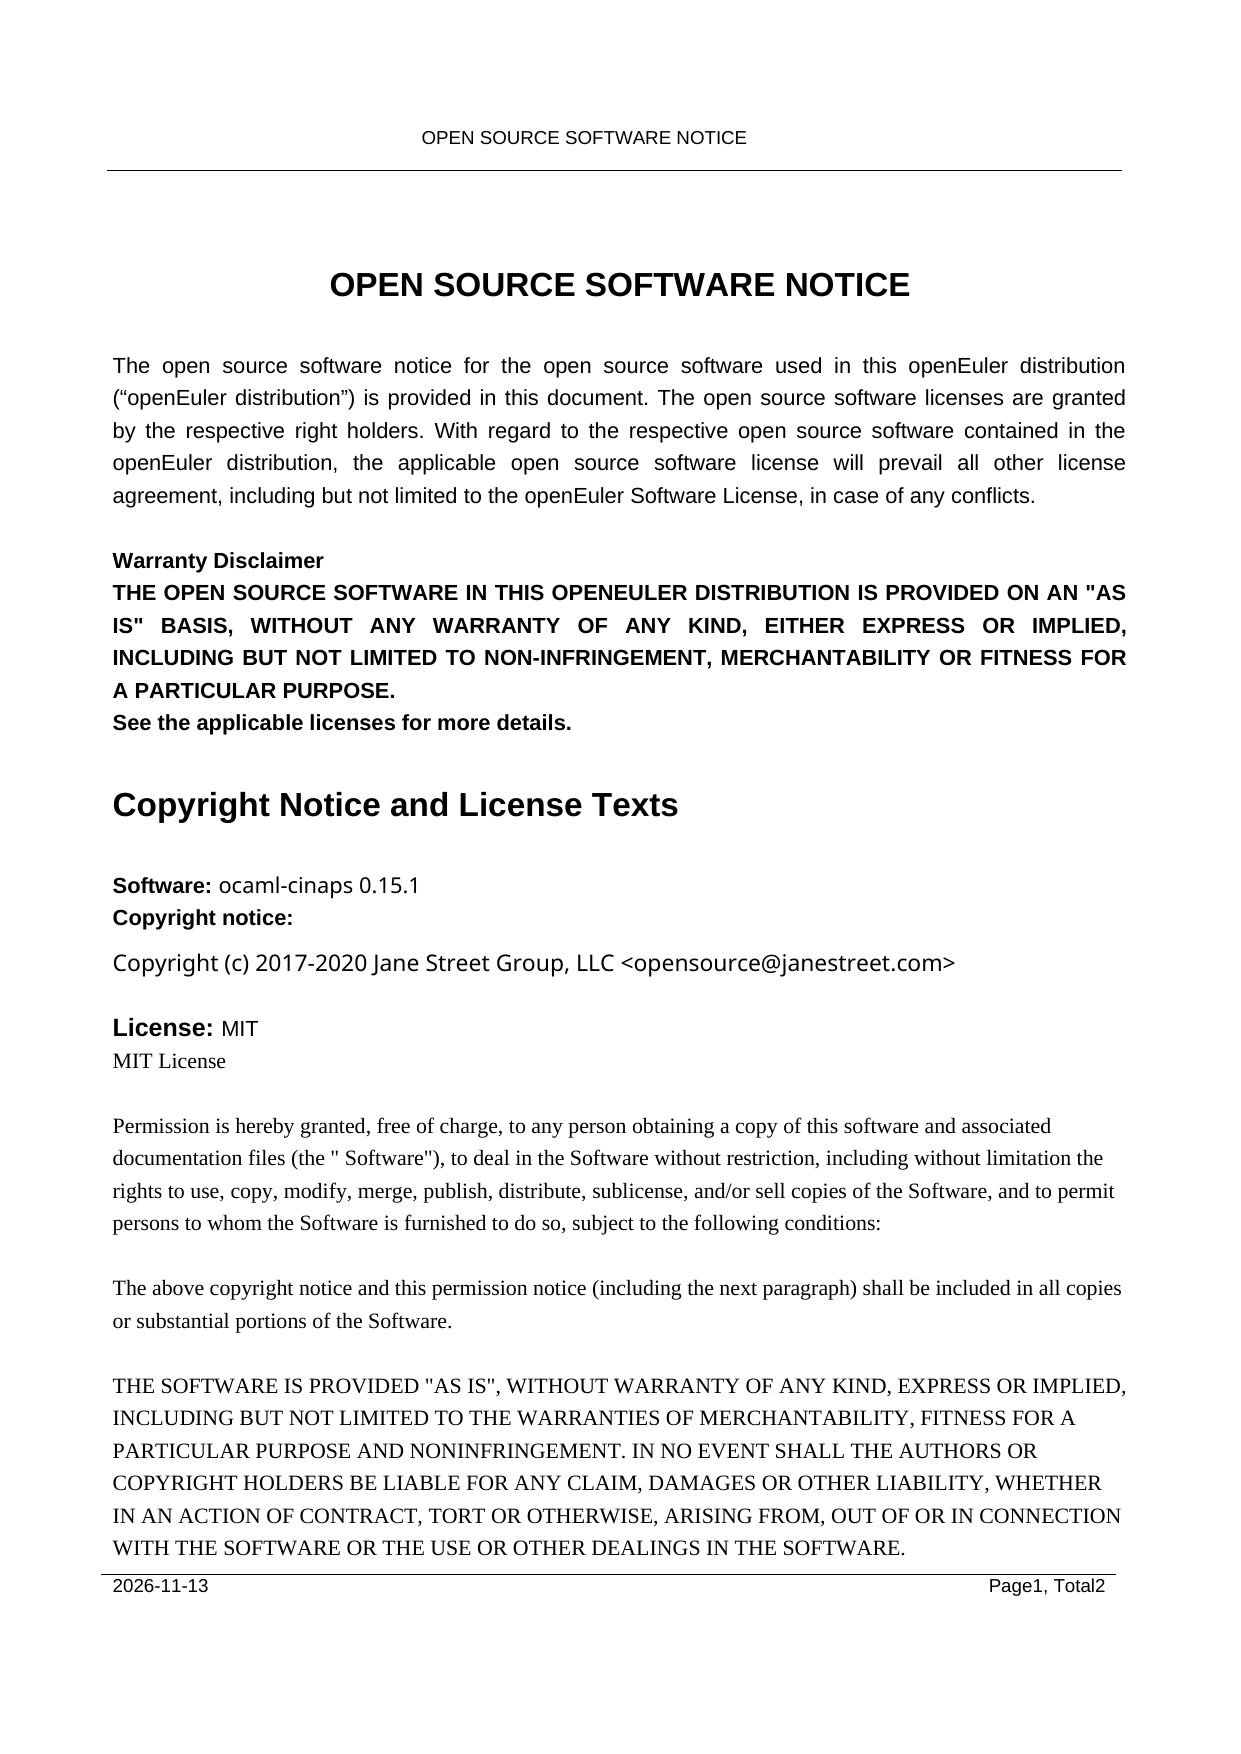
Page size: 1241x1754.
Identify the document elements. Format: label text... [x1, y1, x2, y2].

text The open source software notice for the open source software used in this openEuler distribution (“openEuler distribution”) is provided in this document. The open source software licenses are granted by the respective right holders. With regard to the respective open source software contained in the openEuler distribution, the applicable open source software license will prevail all other license agreement, including but not limited to the openEuler Software License, in case of any conflicts. [112, 349, 1128, 511]
text Copyright Notice and License Texts [112, 771, 1128, 836]
title Software: ocaml-cinaps 0.15.1 [112, 869, 1128, 901]
text THE OPEN SOURCE SOFTWARE IN THIS OPENEULER DISTRIBUTION IS PROVIDED ON AN "AS IS" BASIS, WITHOUT ANY WARRANTY OF ANY KIND, EITHER EXPRESS OR IMPLIED, INCLUDING BUT NOT LIMITED TO NON-INFRINGEMENT, MERCHANTABILITY OR FITNESS FOR A PARTICULAR PURPOSE. See the applicable licenses for more details. [112, 576, 1128, 739]
text OPEN SOURCE SOFTWARE NOTICE [112, 251, 1128, 316]
text Copyright notice: [112, 901, 1128, 934]
text Copyright (c) 2017-2020 Jane Street Group, LLC <opensource@janestreet.com> [112, 947, 1128, 1012]
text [112, 1044, 1128, 1564]
text Warranty Disclaimer [112, 544, 1128, 576]
text License: MIT [112, 1012, 1128, 1044]
